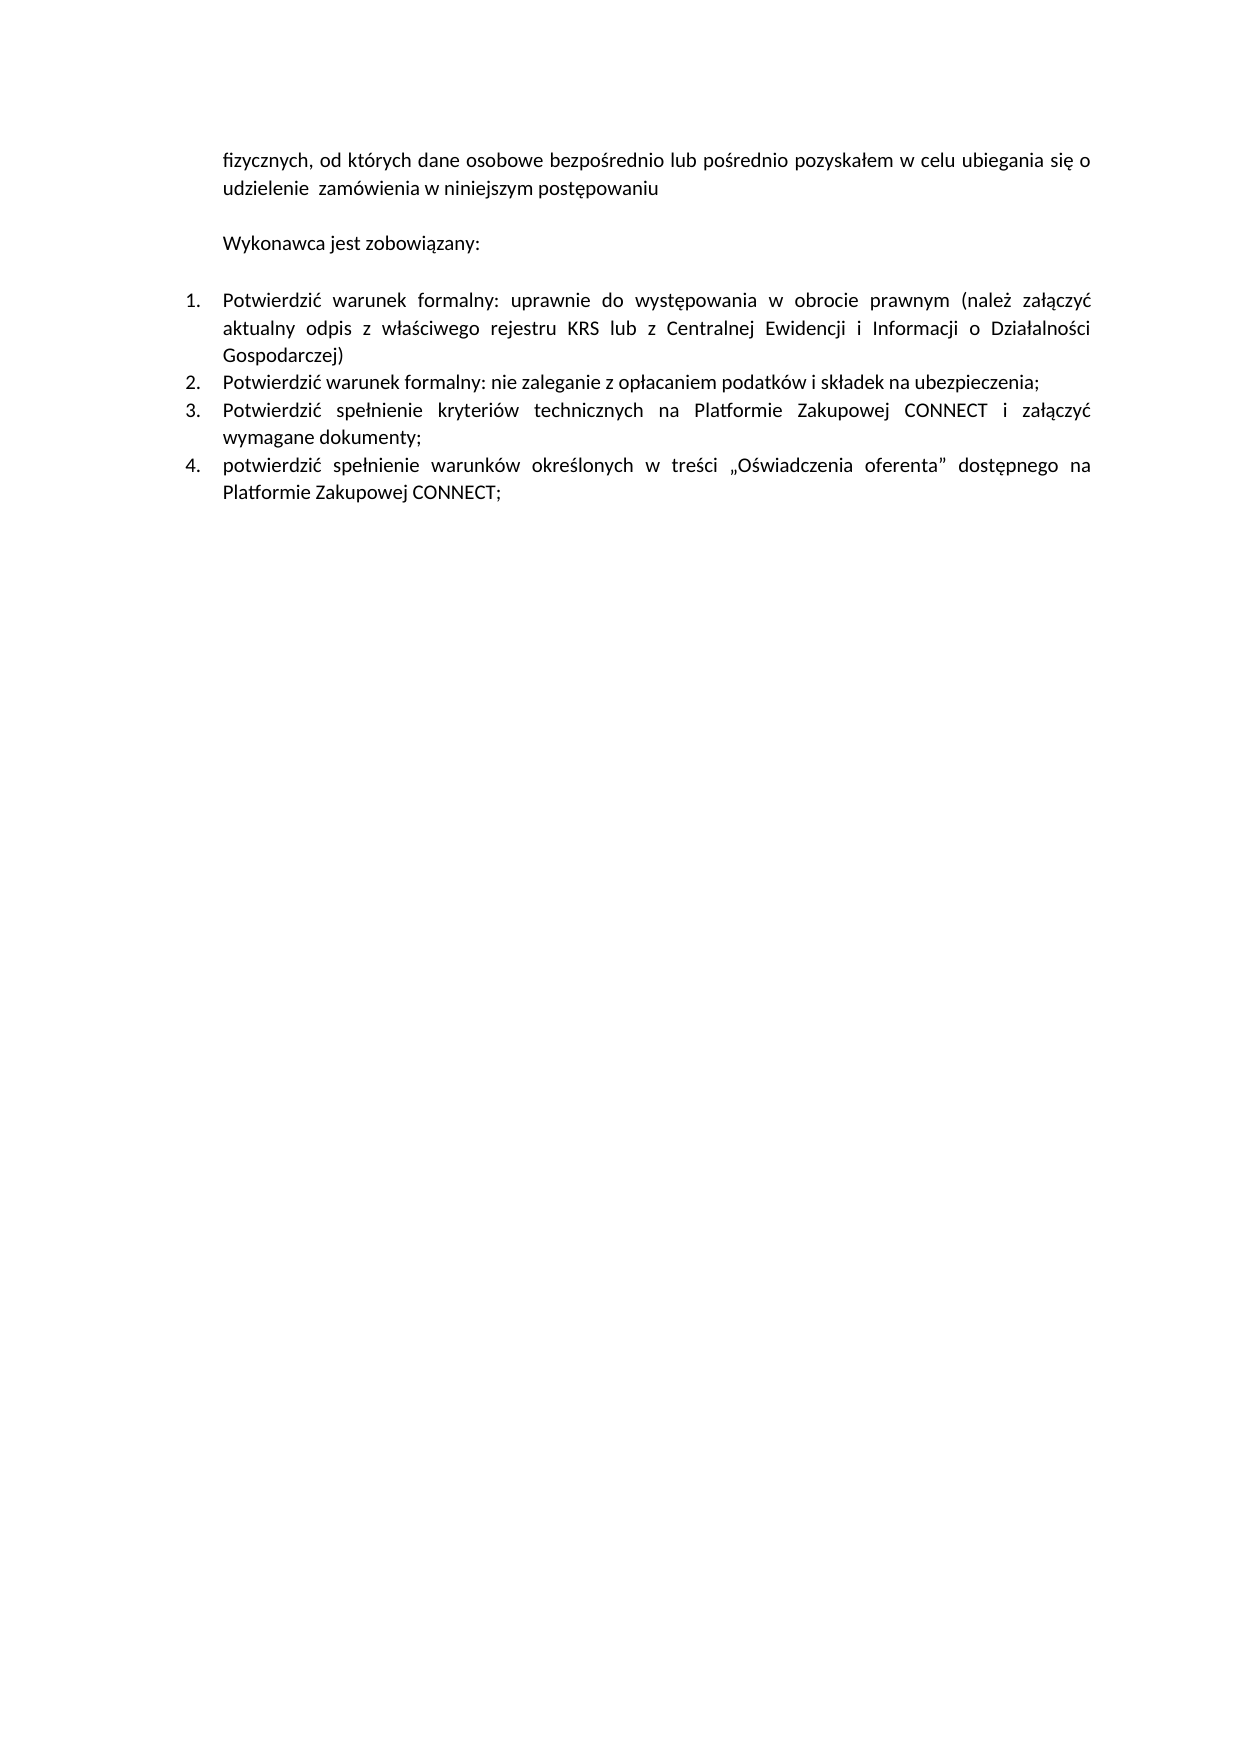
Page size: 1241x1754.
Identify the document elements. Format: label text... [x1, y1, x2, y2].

list Potwierdzić spełnienie kryteriów technicznych na Platformie Zakupowej CONNECT i załączyć wymagane dokumenty; [185, 397, 1093, 450]
list potwierdzić spełnienie warunków określonych w treści „Oświadczenia oferenta” dostępnego na Platformie Zakupowej CONNECT; [185, 452, 1093, 504]
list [185, 148, 1093, 200]
list Wykonawca jest zobowiązany: [223, 230, 1093, 255]
list Potwierdzić warunek formalny: nie zaleganie z opłacaniem podatków i składek na ubezpieczenia; [185, 369, 1093, 395]
list Potwierdzić warunek formalny: uprawnie do występowania w obrocie prawnym (należ załączyć aktualny odpis z właściwego rejestru KRS lub z Centralnej Ewidencji i Informacji o Działalności Gospodarczej) [185, 287, 1093, 368]
